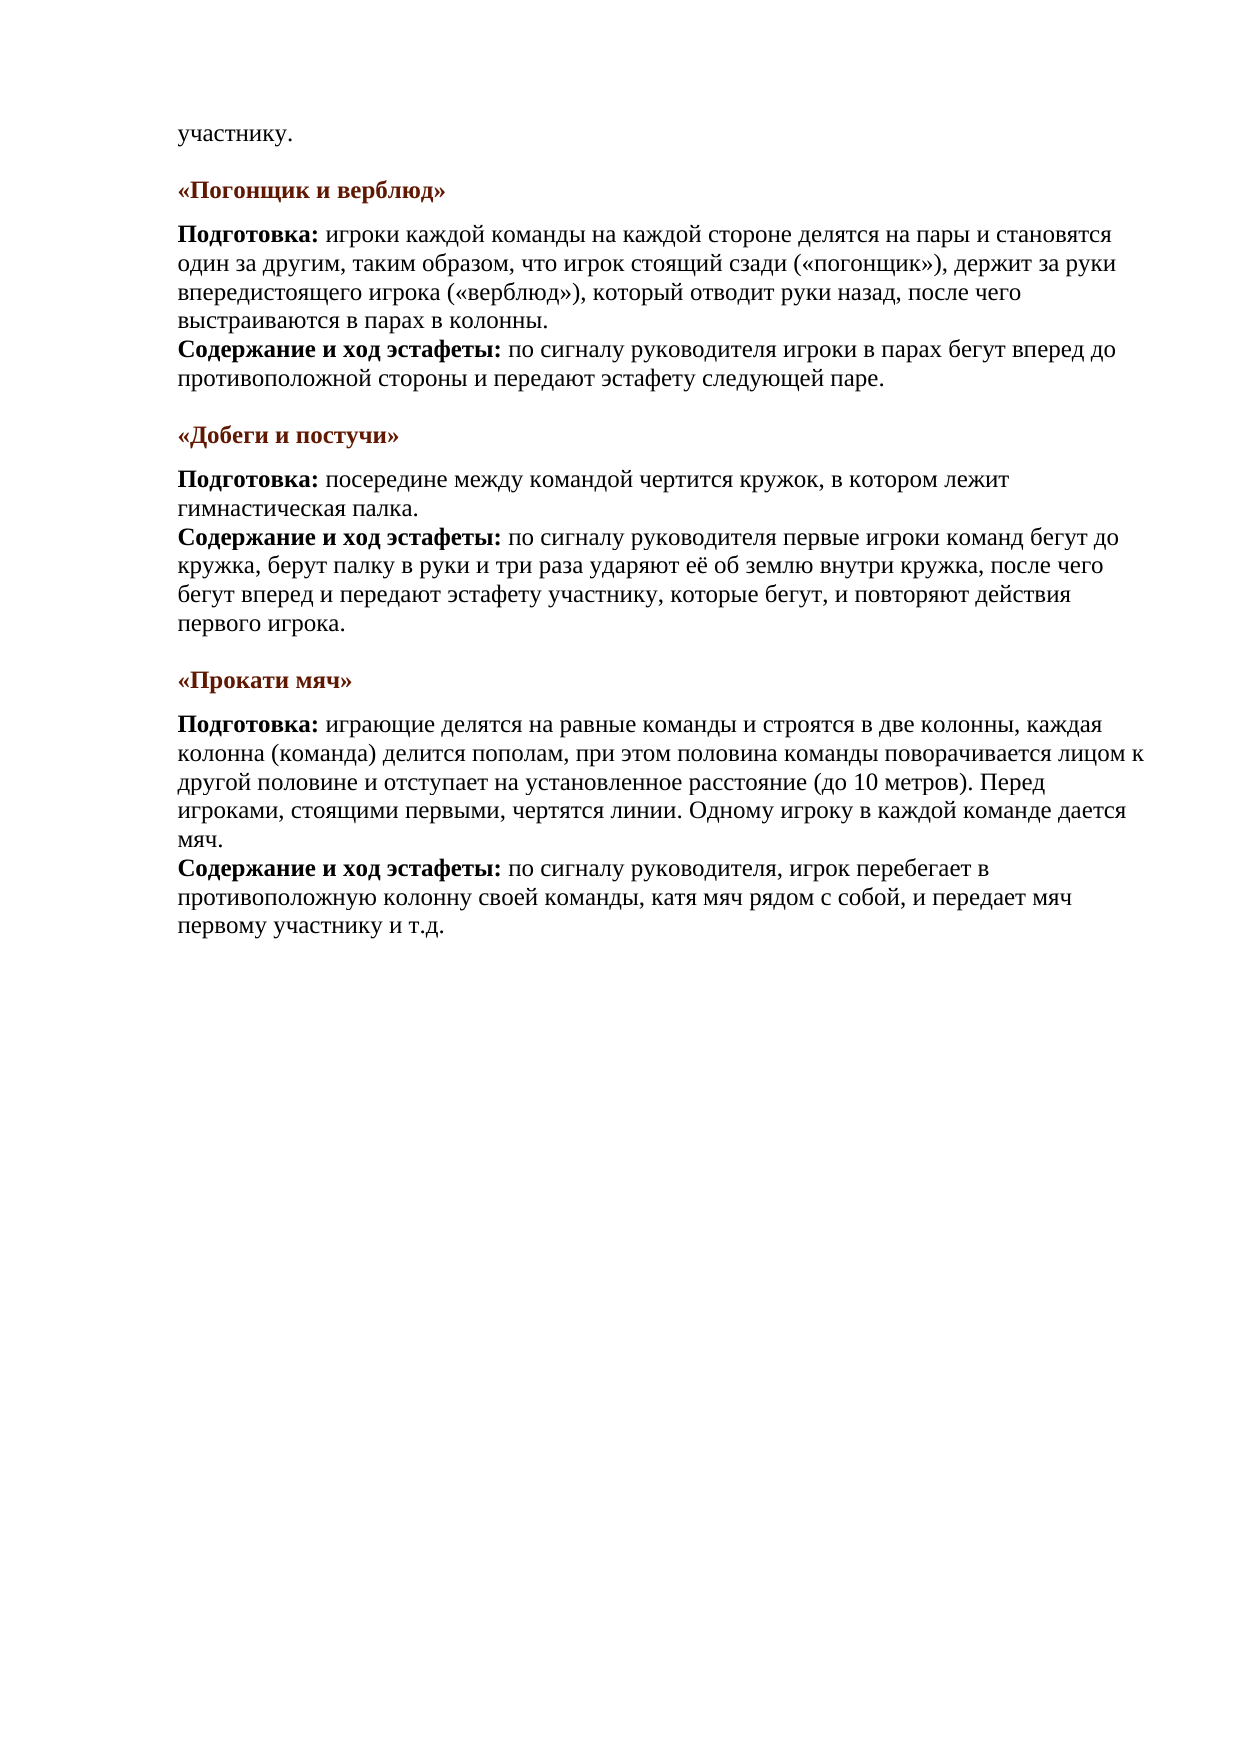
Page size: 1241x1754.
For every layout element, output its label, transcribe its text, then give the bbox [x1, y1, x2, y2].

text Подготовка: играющие делятся на равные команды и строятся в две колонны, каждая колонна (команда) делится пополам, при этом половина команды поворачивается лицом к другой половине и отступает на установленное расстояние (до 10 метров). Перед игроками, стоящими первыми, чертятся линии. Одному игроку в каждой команде дается мяч. Содержание и ход эстафеты: по сигналу руководителя, игрок перебегает в противоположную колонну своей команды, катя мяч рядом с собой, и передает мяч первому участнику и т.д. [177, 709, 1152, 967]
text «Добеги и постучи» [177, 420, 1152, 448]
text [177, 118, 1152, 175]
text «Прокати мяч» [177, 665, 1152, 693]
text Подготовка: посередине между командой чертится кружок, в котором лежит гимнастическая палка. Содержание и ход эстафеты: по сигналу руководителя первые игроки команд бегут до кружка, берут палку в руки и три раза ударяют её об землю внутри кружка, после чего бегут вперед и передают эстафету участнику, которые бегут, и повторяют действия первого игрока. [177, 464, 1152, 665]
text «Погонщик и верблюд» [177, 175, 1152, 204]
text Подготовка: игроки каждой команды на каждой стороне делятся на пары и становятся один за другим, таким образом, что игрок стоящий сзади («погонщик»), держит за руки впередистоящего игрока («верблюд»), который отводит руки назад, после чего выстраиваются в парах в колонны. Содержание и ход эстафеты: по сигналу руководителя игроки в парах бегут вперед до противоположной стороны и передают эстафету следующей паре. [177, 219, 1152, 420]
